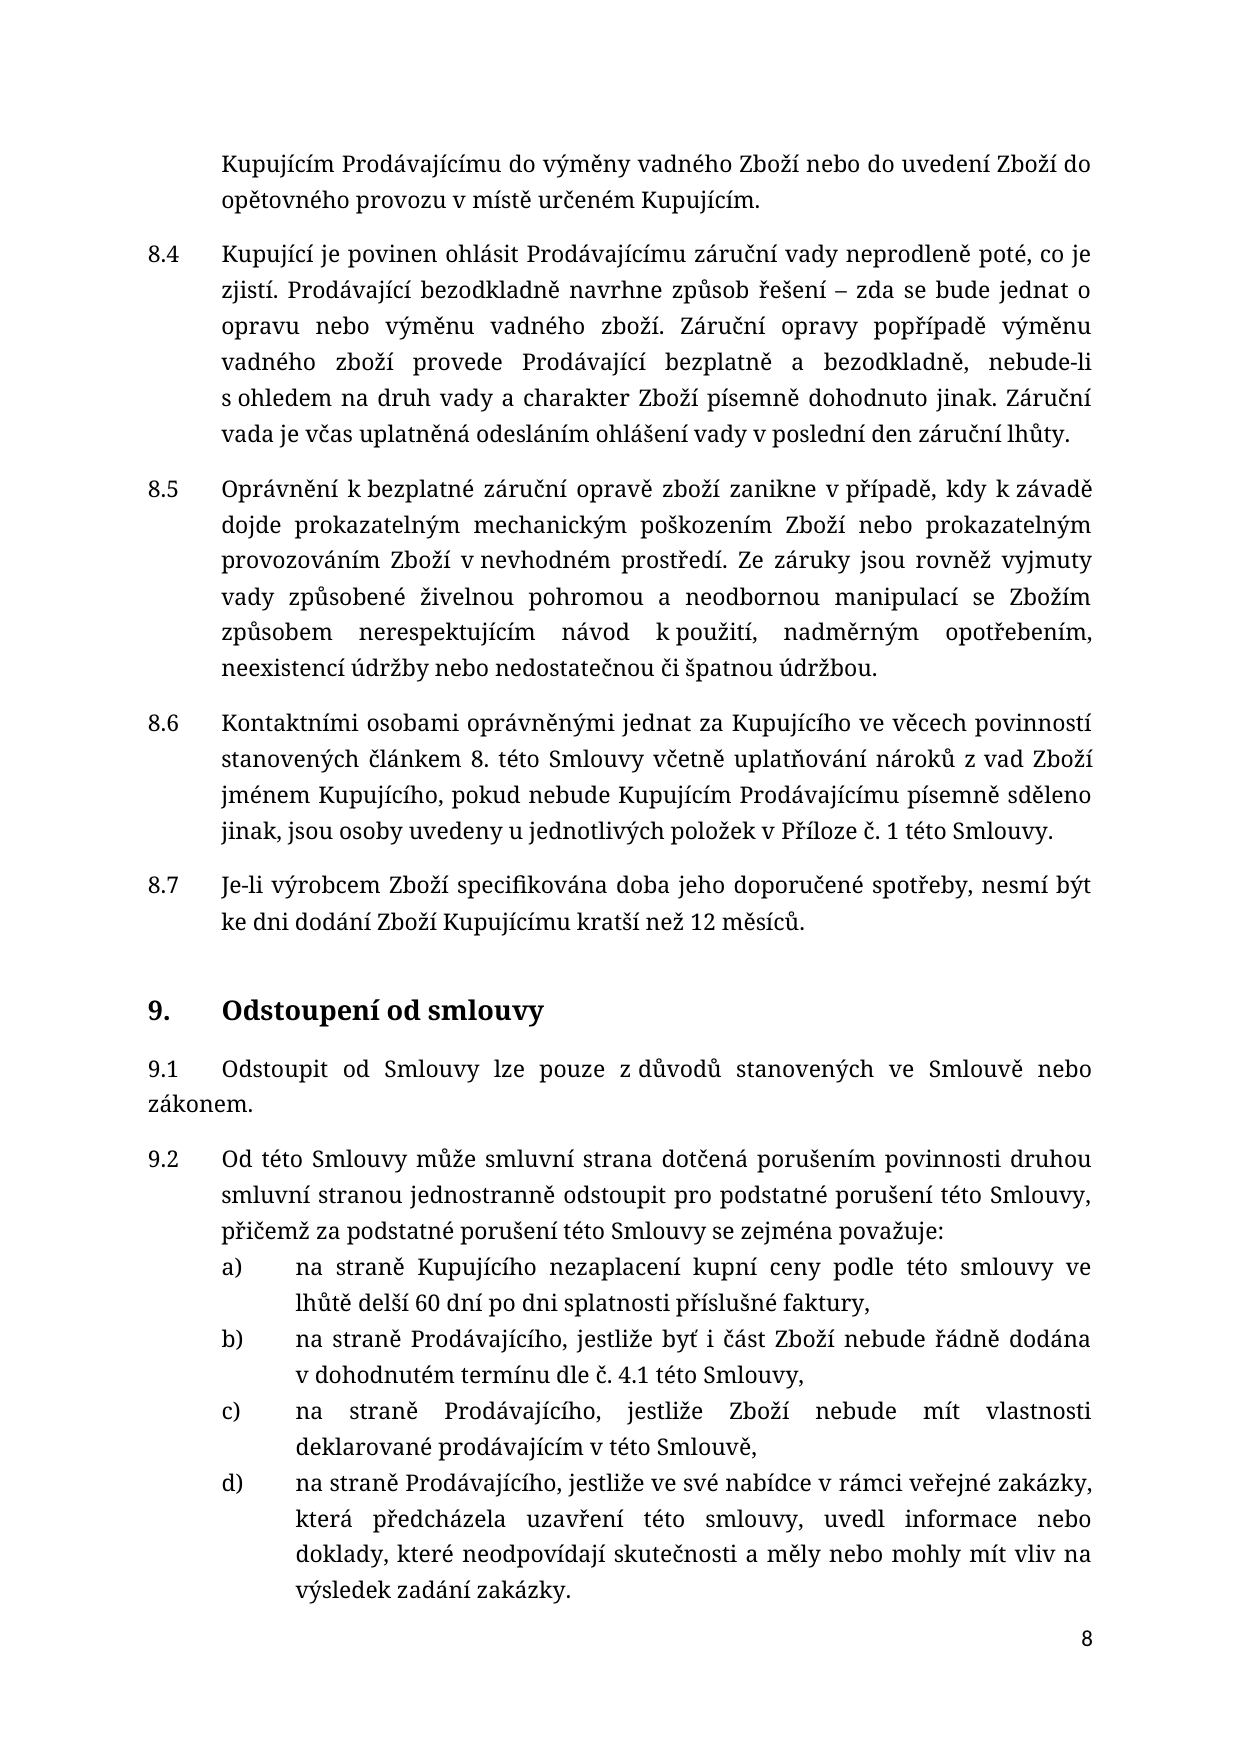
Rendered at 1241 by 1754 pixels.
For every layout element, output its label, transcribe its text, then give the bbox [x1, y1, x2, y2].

text 9.2 Od této Smlouvy může smluvní strana dotčená porušením povinnosti druhou smluvní stranou jednostranně odstoupit pro podstatné porušení této Smlouvy, přičemž za podstatné porušení této Smlouvy se zejména považuje: [148, 1143, 1093, 1246]
text 8.5 Oprávnění k bezplatné záruční opravě zboží zanikne v případě, kdy k závadě dojde prokazatelným mechanickým poškozením Zboží nebo prokazatelným provozováním Zboží v nevhodném prostředí. Ze záruky jsou rovněž vyjmuty vady způsobené živelnou pohromou a neodbornou manipulací se Zbožím způsobem nerespektujícím návod k použití, nadměrným opotřebením, neexistencí údržby nebo nedostatečnou či špatnou údržbou. [148, 473, 1093, 683]
list na straně Prodávajícího, jestliže ve své nabídce v rámci veřejné zakázky, která předcházela uzavření této smlouvy, uvedl informace nebo doklady, které neodpovídají skutečnosti a měly nebo mohly mít vliv na výsledek zadání zakázky. [221, 1467, 1093, 1606]
list na straně Prodávajícího, jestliže byť i část Zboží nebude řádně dodána v dohodnutém termínu dle č. 4.1 této Smlouvy, [221, 1323, 1093, 1390]
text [148, 148, 1093, 215]
list na straně Kupujícího nezaplacení kupní ceny podle této smlouvy ve lhůtě delší 60 dní po dni splatnosti příslušné faktury, [221, 1251, 1093, 1318]
text 8.6 Kontaktními osobami oprávněnými jednat za Kupujícího ve věcech povinností stanovených článkem 8. této Smlouvy včetně uplatňování nároků z vad Zboží jménem Kupujícího, pokud nebude Kupujícím Prodávajícímu písemně sděleno jinak, jsou osoby uvedeny u jednotlivých položek v Příloze č. 1 této Smlouvy. [148, 707, 1093, 846]
text 8.4 Kupující je povinen ohlásit Prodávajícímu záruční vady neprodleně poté, co je zjistí. Prodávající bezodkladně navrhne způsob řešení – zda se bude jednat o opravu nebo výměnu vadného zboží. Záruční opravy popřípadě výměnu vadného zboží provede Prodávající bezplatně a bezodkladně, nebude-li s ohledem na druh vady a charakter Zboží písemně dohodnuto jinak. Záruční vada je včas uplatněná odesláním ohlášení vady v poslední den záruční lhůty. [148, 238, 1093, 449]
text 8.7 Je-li výrobcem Zboží specifikována doba jeho doporučené spotřeby, nesmí být ke dni dodání Zboží Kupujícímu kratší než 12 měsíců. [148, 869, 1093, 937]
text 9.1 Odstoupit od Smlouvy lze pouze z důvodů stanovených ve Smlouvě nebo zákonem. [148, 1052, 1093, 1120]
text 9. Odstoupení od smlouvy [148, 991, 1093, 1028]
list na straně Prodávajícího, jestliže Zboží nebude mít vlastnosti deklarované prodávajícím v této Smlouvě, [221, 1395, 1093, 1462]
